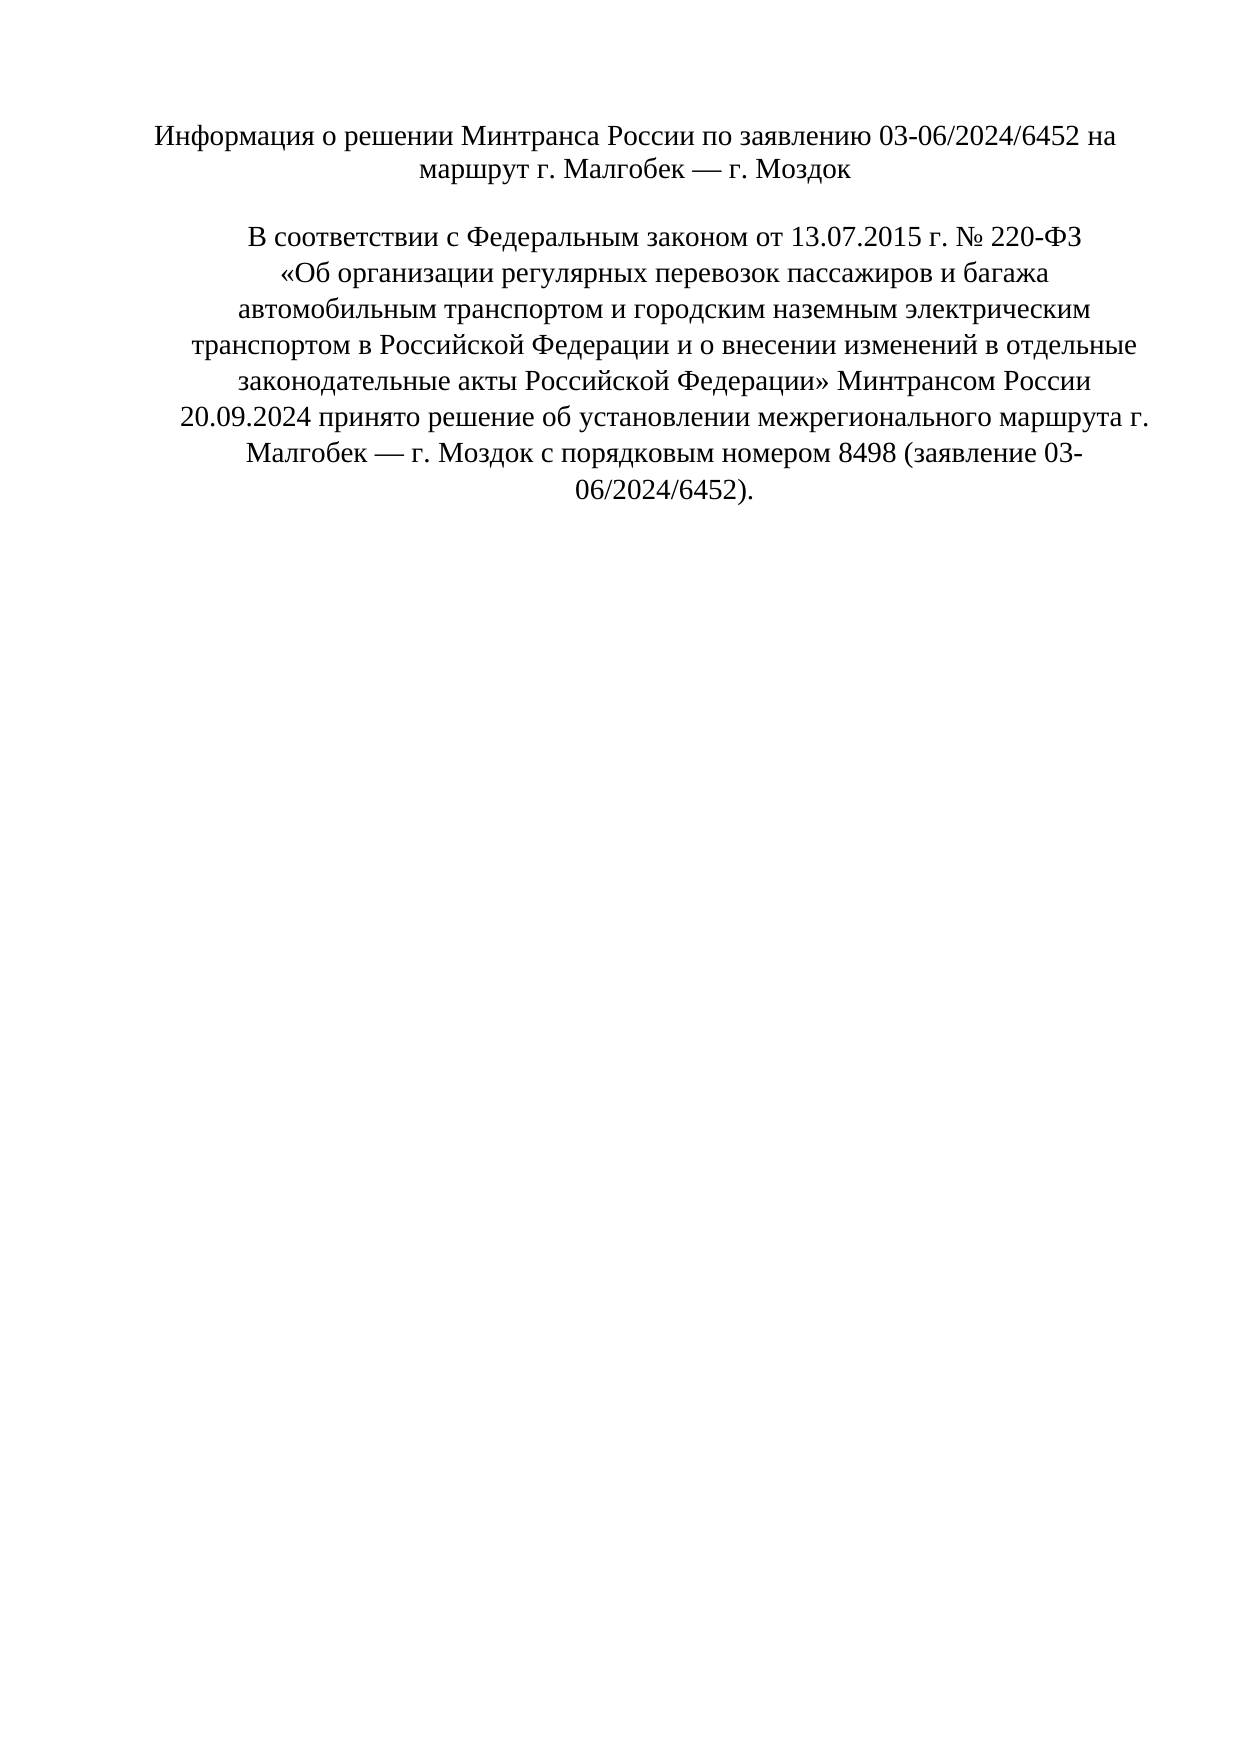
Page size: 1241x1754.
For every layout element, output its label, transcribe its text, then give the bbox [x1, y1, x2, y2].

text В соответствии с Федеральным законом от 13.07.2015 г. № 220-ФЗ «Об организации регулярных перевозок пассажиров и багажа автомобильным транспортом и городским наземным электрическим транспортом в Российской Федерации и о внесении изменений в отдельные законодательные акты Российской Федерации» Минтрансом России 20.09.2024 принято решение об установлении межрегионального маршрута г. Малгобек — г. Моздок с порядковым номером 8498 (заявление 03-06/2024/6452). [177, 219, 1152, 505]
text Информация о решении Минтранса России по заявлению 03-06/2024/6452 на маршрут г. Малгобек — г. Моздок [118, 118, 1152, 185]
